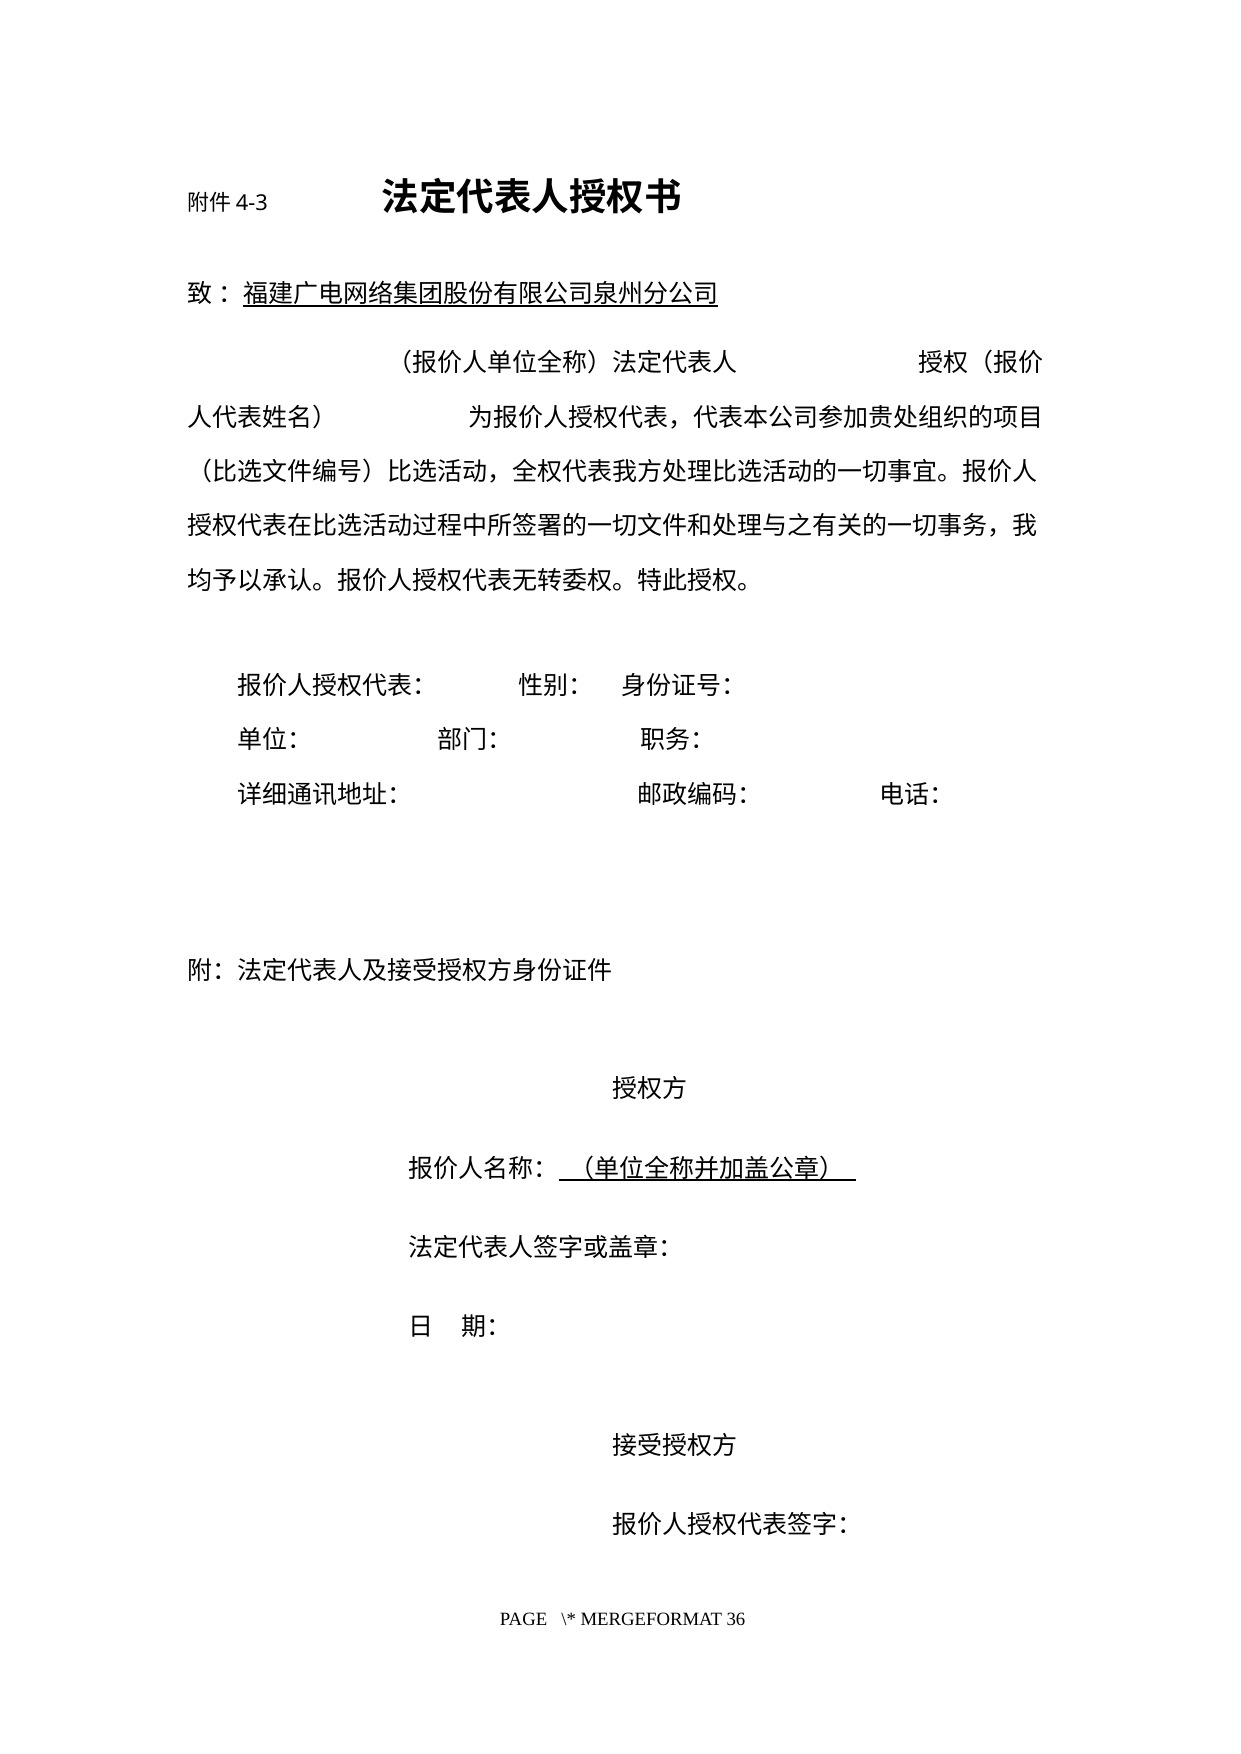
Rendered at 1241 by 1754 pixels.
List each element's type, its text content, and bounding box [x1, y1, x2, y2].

text 附：法定代表人及接受授权方身份证件 [187, 947, 1053, 987]
text 接受授权方 [187, 1422, 1053, 1462]
text 致 ：福建广电网络集团股份有限公司泉州分公司 [187, 259, 1053, 324]
text 报价人授权代表： 性别： 身份证号： [187, 666, 1053, 702]
text 报价人名称： （单位全称并加盖公章） [187, 1145, 1053, 1185]
text 附件4-3 法定代表人授权书 [187, 162, 1053, 227]
text （报价人单位全称）法定代表人 授权（报价人代表姓名） 为报价人授权代表，代表本公司参加贵处组织的项目（比选文件编号）比选活动，全权代表我方处理比选活动的一切事宜。报价人授权代表在比选活动过程中所签署的一切文件和处理与之有关的一切事务，我均予以承认。报价人授权代表无转委权。特此授权。 [187, 343, 1053, 596]
text 报价人授权代表签字： [187, 1502, 1053, 1541]
text 单位： 部门： 职务： [187, 720, 1053, 756]
text 日 期： [187, 1304, 1053, 1343]
text 授权方 [187, 1066, 1053, 1106]
text 详细通讯地址： 邮政编码： 电话： [187, 774, 1053, 811]
text 法定代表人签字或盖章： [187, 1224, 1053, 1264]
